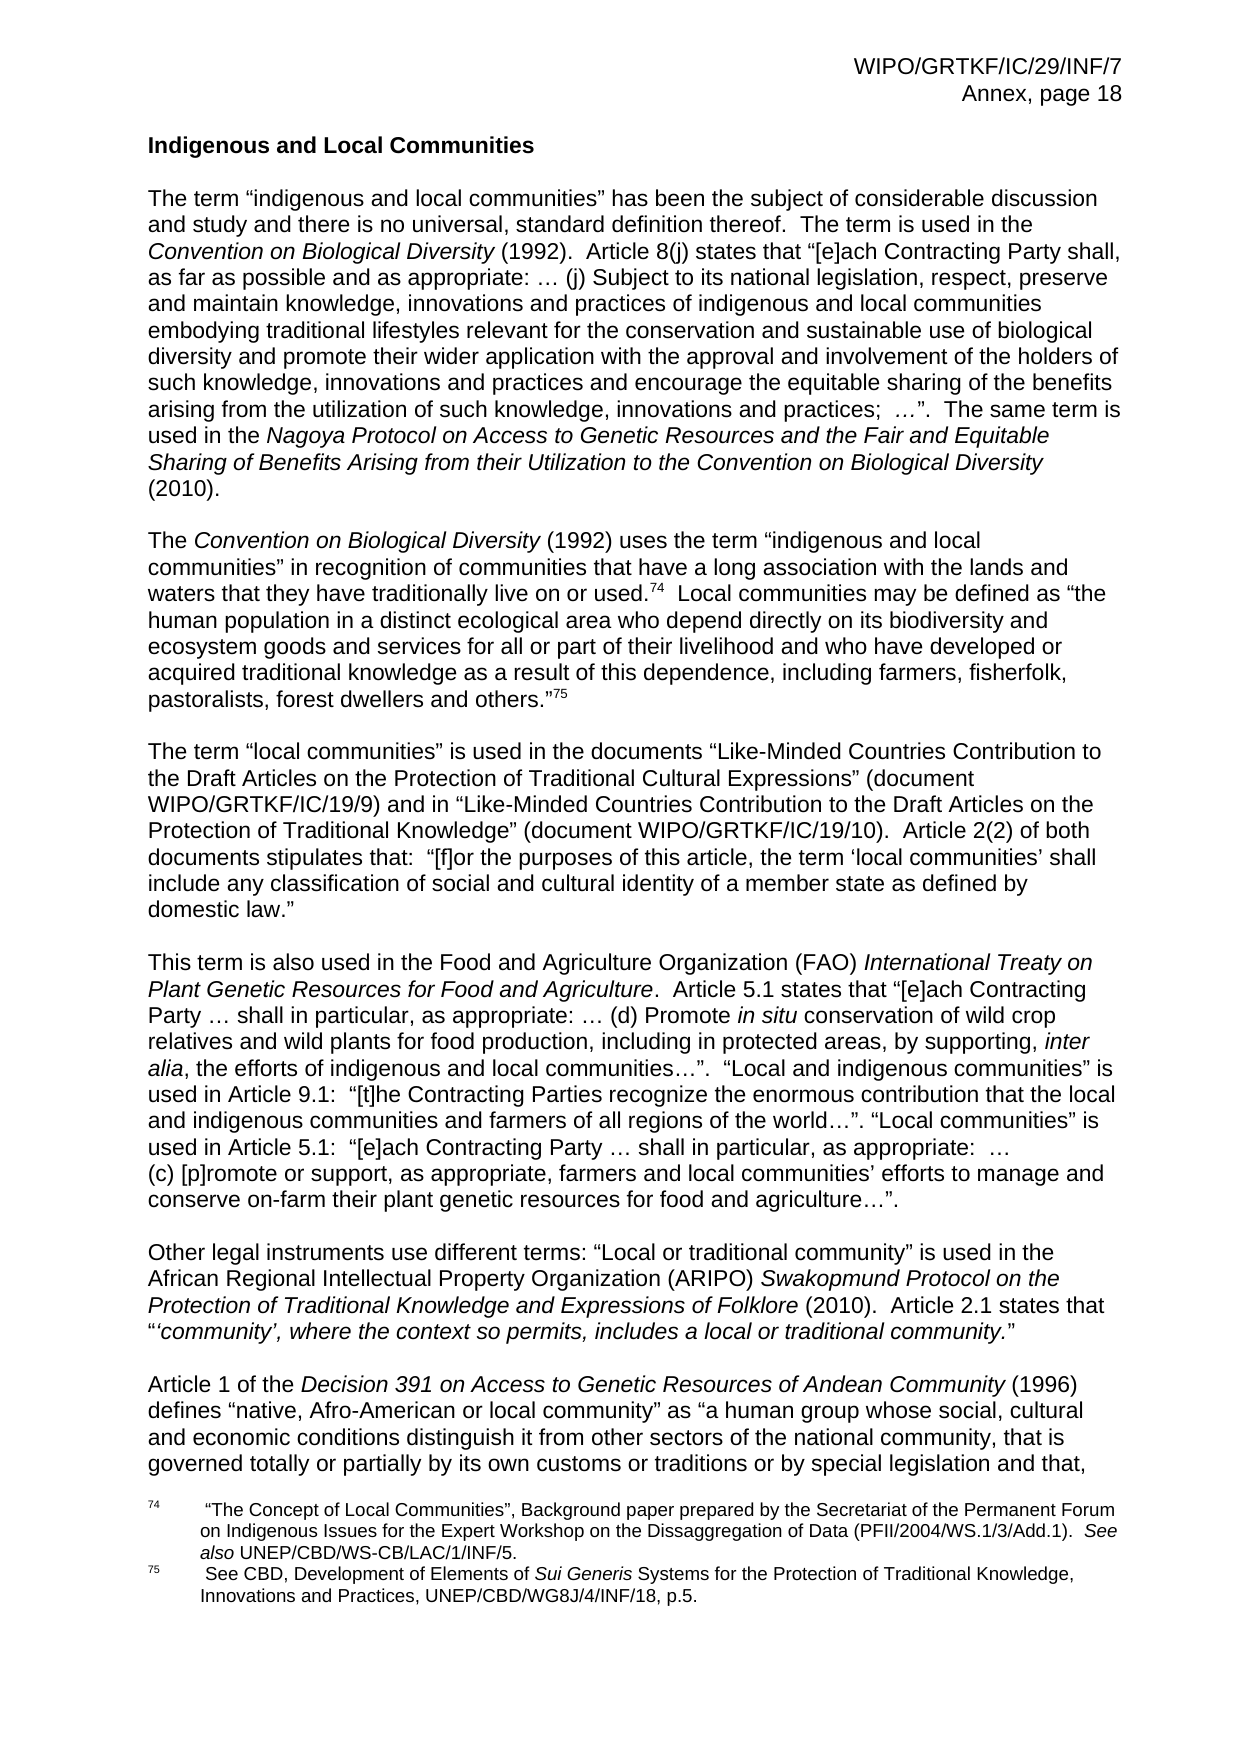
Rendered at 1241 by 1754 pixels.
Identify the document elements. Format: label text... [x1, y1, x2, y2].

text The Convention on Biological Diversity (1992) uses the term “indigenous and local communities” in recognition of communities that have a long association with the lands and waters that they have traditionally live on or used. Local communities may be defined as “the human population in a distinct ecological area who depend directly on its biodiversity and ecosystem goods and services for all or part of their livelihood and who have developed or acquired traditional knowledge as a result of this dependence, including farmers, fisherfolk, pastoralists, forest dwellers and others.” [148, 527, 1122, 712]
text The term “indigenous and local communities” has been the subject of considerable discussion and study and there is no universal, standard definition thereof. The term is used in the Convention on Biological Diversity (1992). Article 8(j) states that “[e]ach Contracting Party shall, as far as possible and as appropriate: … (j) Subject to its national legislation, respect, preserve and maintain knowledge, innovations and practices of indigenous and local communities embodying traditional lifestyles relevant for the conservation and sustainable use of biological diversity and promote their wider application with the approval and involvement of the holders of such knowledge, innovations and practices and encourage the equitable sharing of the benefits arising from the utilization of such knowledge, innovations and practices; …”. The same term is used in the Nagoya Protocol on Access to Genetic Resources and the Fair and Equitable Sharing of Benefits Arising from their Utilization to the Convention on Biological Diversity (2010). [148, 185, 1122, 501]
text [148, 1371, 1122, 1476]
text Indigenous and Local Communities [148, 132, 1122, 158]
text The term “local communities” is used in the documents “Like-Minded Countries Contribution to the Draft Articles on the Protection of Traditional Cultural Expressions” (document WIPO/GRTKF/IC/19/9) and in “Like-Minded Countries Contribution to the Draft Articles on the Protection of Traditional Knowledge” (document WIPO/GRTKF/IC/19/10). Article 2(2) of both documents stipulates that: “[f]or the purposes of this article, the term ‘local communities’ shall include any classification of social and cultural identity of a member state as defined by domestic law.” [148, 738, 1122, 923]
text Other legal instruments use different terms: “Local or traditional community” is used in the African Regional Intellectual Property Organization (ARIPO) Swakopmund Protocol on the Protection of Traditional Knowledge and Expressions of Folklore (2010). Article 2.1 states that “‘community’, where the context so permits, includes a local or traditional community.” [148, 1239, 1122, 1344]
text This term is also used in the Food and Agriculture Organization (FAO) International Treaty on Plant Genetic Resources for Food and Agriculture. Article 5.1 states that “[e]ach Contracting Party … shall in particular, as appropriate: … (d) Promote in situ conservation of wild crop relatives and wild plants for food production, including in protected areas, by supporting, inter alia, the efforts of indigenous and local communities…”. “Local and indigenous communities” is used in Article 9.1: “[t]he Contracting Parties recognize the enormous contribution that the local and indigenous communities and farmers of all regions of the world…”. “Local communities” is used in Article 5.1: “[e]ach Contracting Party … shall in particular, as appropriate: … (c) [p]romote or support, as appropriate, farmers and local communities’ efforts to manage and conserve on-farm their plant genetic resources for food and agriculture…”. [148, 949, 1122, 1213]
